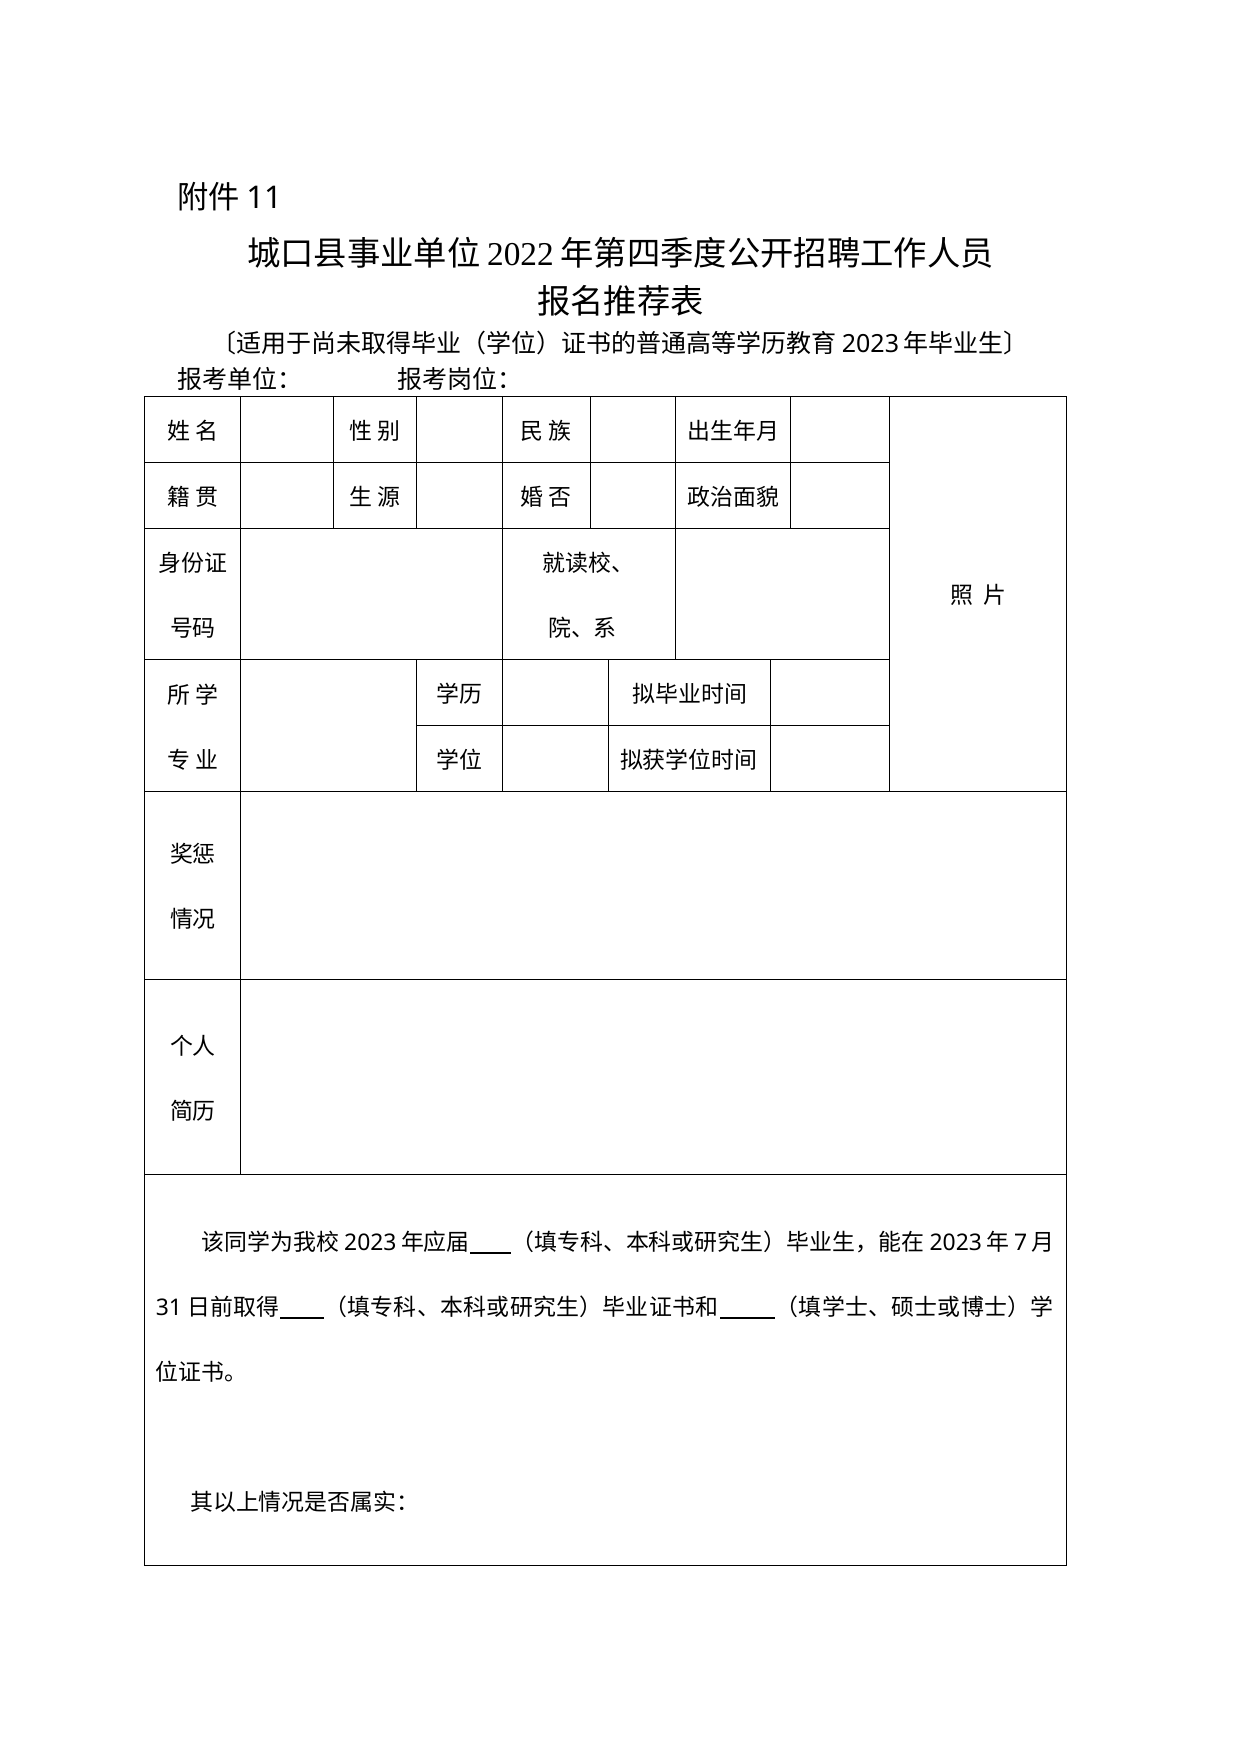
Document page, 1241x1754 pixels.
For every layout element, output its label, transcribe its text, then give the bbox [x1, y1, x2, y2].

table_header [791, 397, 889, 462]
table_cell [676, 529, 889, 659]
text 附件11 [177, 162, 1063, 227]
text 城口县事业单位2022年第四季度公开招聘工作人员 [177, 227, 1063, 275]
table_cell 学位 [417, 726, 502, 791]
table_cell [145, 1175, 1066, 1565]
table_header [241, 397, 333, 462]
table_cell [241, 980, 1066, 1174]
table_header 出生年月 [676, 397, 790, 462]
table_cell 婚 否 [503, 463, 590, 528]
table_cell 学历 [417, 660, 502, 725]
table_cell 籍 贯 [145, 463, 240, 528]
table_cell 身份证号码 [145, 529, 240, 659]
text 〔适用于尚未取得毕业（学位）证书的普通高等学历教育2023年毕业生〕 [177, 323, 1063, 360]
table_cell [791, 463, 889, 528]
table_cell [771, 660, 889, 725]
table_cell 生 源 [334, 463, 416, 528]
table_header [417, 397, 502, 462]
table_header 民 族 [503, 397, 590, 462]
table_cell [241, 660, 416, 791]
table_cell 拟获学位时间 [609, 726, 770, 791]
table_cell 奖惩 情况 [145, 792, 240, 978]
table_cell 所 学 专 业 [145, 660, 240, 791]
text 报考单位： 报考岗位： [177, 360, 1063, 396]
table_cell [503, 660, 608, 725]
table_header 照 片 [890, 397, 1066, 791]
table_header [591, 397, 675, 462]
table_cell [241, 529, 502, 659]
table_cell 个人 简历 [145, 980, 240, 1174]
table_cell 政治面貌 [676, 463, 790, 528]
table_cell [241, 792, 1066, 978]
table_cell [241, 463, 333, 528]
table_header 性 别 [334, 397, 416, 462]
table_cell 就读校、 院、系 [503, 529, 675, 659]
table_cell [771, 726, 889, 791]
table_header 姓 名 [145, 397, 240, 462]
text 报名推荐表 [177, 275, 1063, 323]
table_cell [417, 463, 502, 528]
table_cell 拟毕业时间 [609, 660, 770, 725]
table_cell [503, 726, 608, 791]
table_cell [591, 463, 675, 528]
